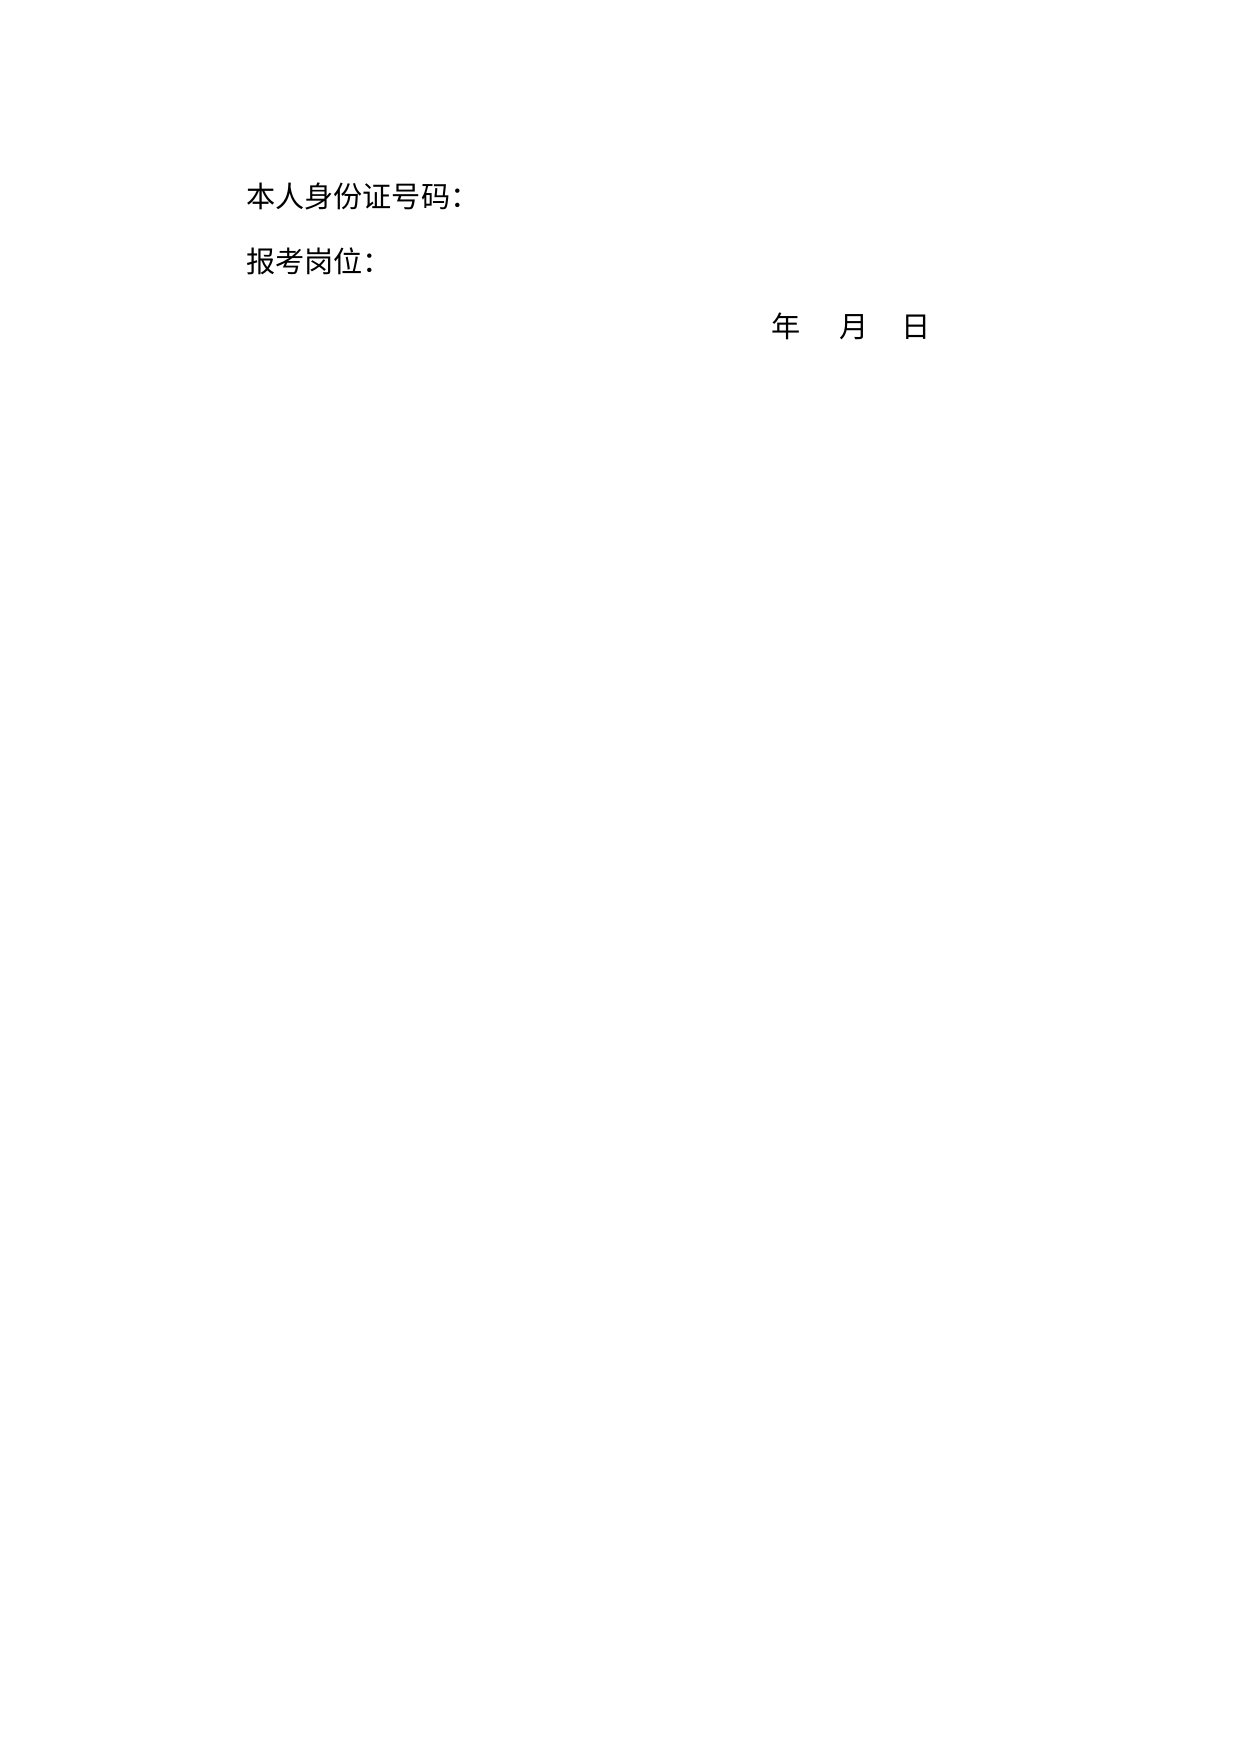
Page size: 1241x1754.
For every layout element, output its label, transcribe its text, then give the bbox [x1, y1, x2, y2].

text 本人身份证号码： [187, 162, 1053, 227]
text 年 月 日 [187, 292, 1053, 357]
text 报考岗位： [187, 227, 1053, 292]
